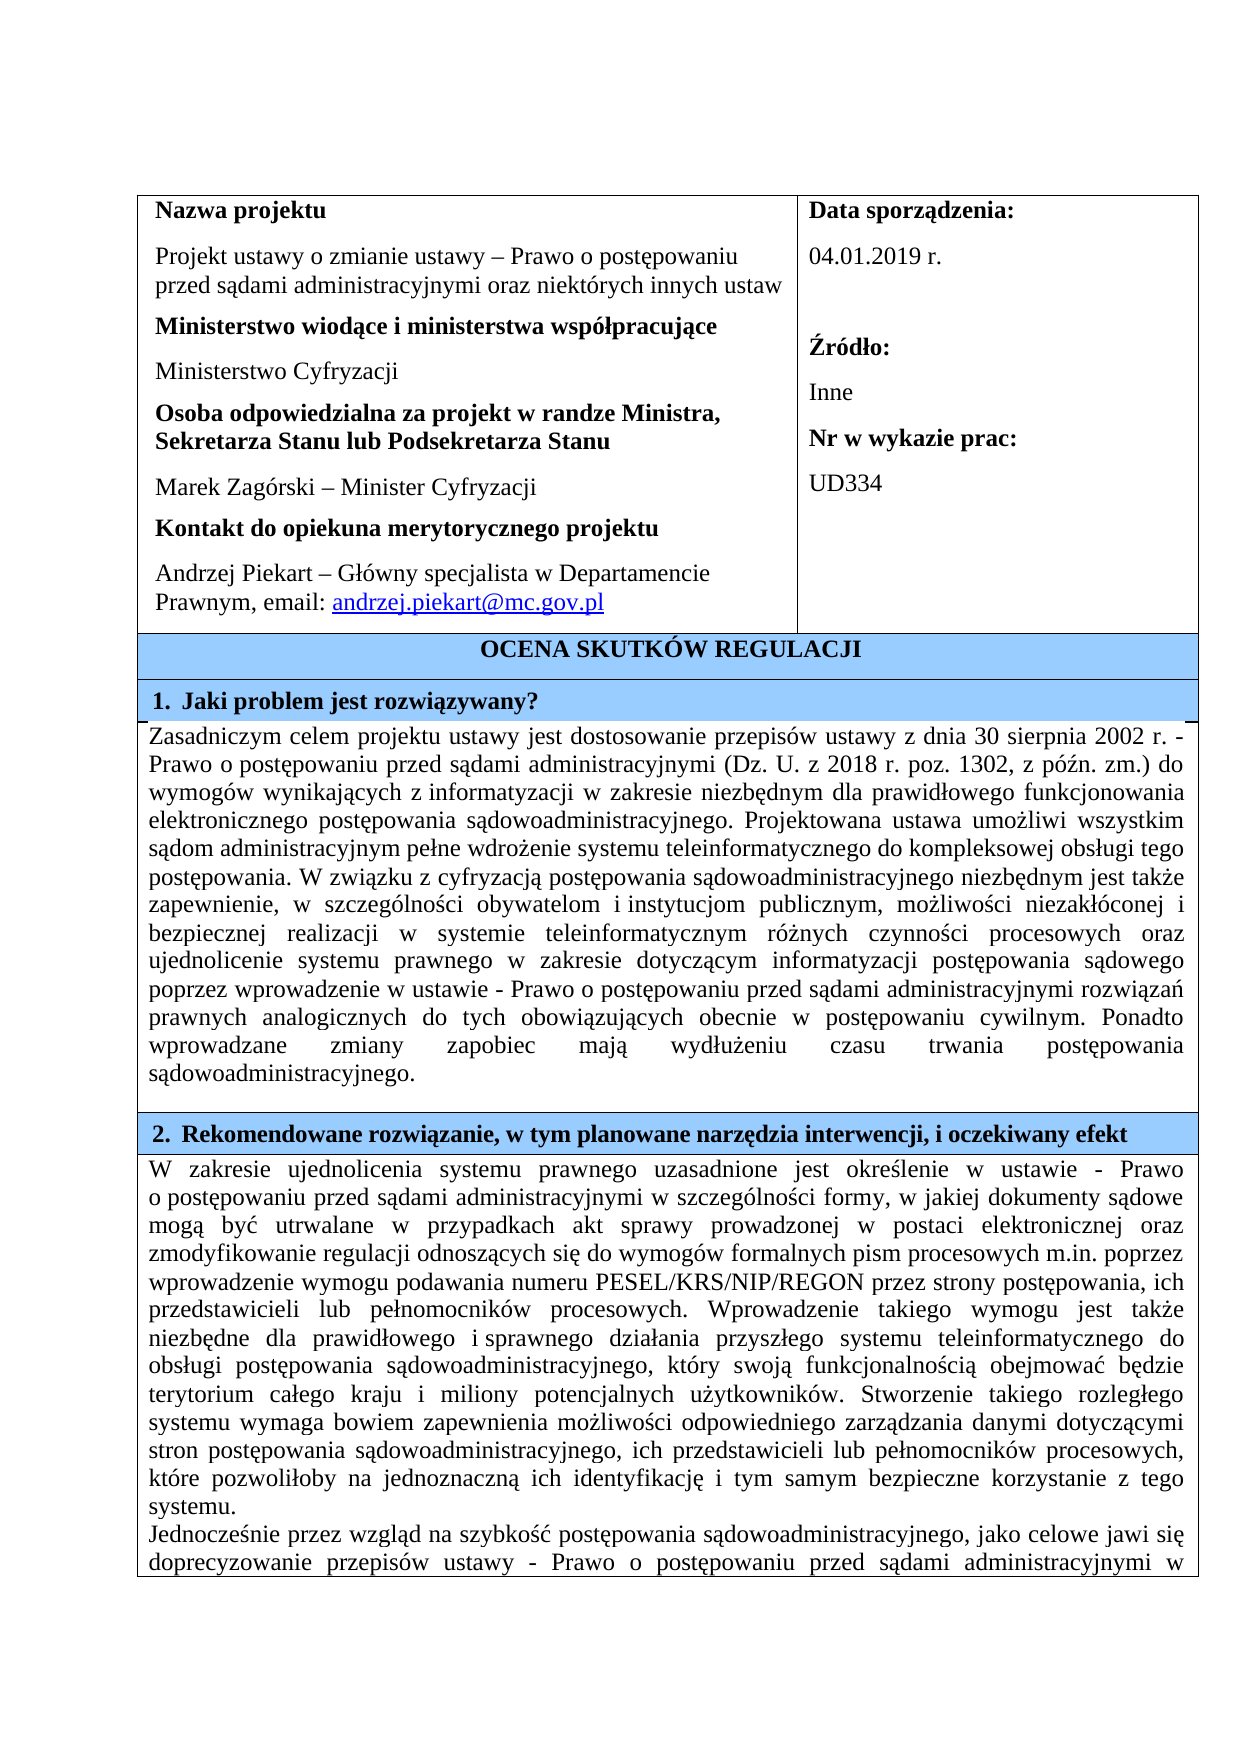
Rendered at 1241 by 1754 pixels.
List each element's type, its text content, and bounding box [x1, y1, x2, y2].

table_header Nazwa projektu Projekt ustawy o zmianie ustawy – Prawo o postępowaniu przed sądami administracyjnymi oraz niektórych innych ustaw Ministerstwo wiodące i ministerstwa współpracujące Ministerstwo Cyfryzacji Osoba odpowiedzialna za projekt w randze Ministra, Sekretarza Stanu lub Podsekretarza Stanu Marek Zagórski – Minister Cyfryzacji Kontakt do opiekuna merytorycznego projektu Andrzej Piekart – Główny specjalista w Departamencie Prawnym, email: andrzej.piekart@mc.gov.pl [138, 196, 797, 633]
table_cell OCENA SKUTKÓW REGULACJI [138, 634, 1198, 679]
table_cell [138, 1155, 1198, 1576]
table_cell Zasadniczym celem projektu ustawy jest dostosowanie przepisów ustawy z dnia 30 sierpnia 2002 r. - Prawo o postępowaniu przed sądami administracyjnymi (Dz. U. z 2018 r. poz. 1302, z późn. zm.) do wymogów wynikających z informatyzacji w zakresie niezbędnym dla prawidłowego funkcjonowania elektronicznego postępowania sądowoadministracyjnego. Projektowana ustawa umożliwi wszystkim sądom administracyjnym pełne wdrożenie systemu teleinformatycznego do kompleksowej obsługi tego postępowania. W związku z cyfryzacją postępowania sądowoadministracyjnego niezbędnym jest także zapewnienie, w szczególności obywatelom i instytucjom publicznym, możliwości niezakłóconej i bezpiecznej realizacji w systemie teleinformatycznym różnych czynności procesowych oraz ujednolicenie systemu prawnego w zakresie dotyczącym informatyzacji postępowania sądowego poprzez wprowadzenie w ustawie - Prawo o postępowaniu przed sądami administracyjnymi rozwiązań prawnych analogicznych do tych obowiązujących obecnie w postępowaniu cywilnym. Ponadto wprowadzane zmiany zapobiec mają wydłużeniu czasu trwania postępowania sądowoadministracyjnego. [138, 723, 1198, 1112]
table_cell Rekomendowane rozwiązanie, w tym planowane narzędzia interwencji, i oczekiwany efekt [138, 1113, 1198, 1154]
table_cell Jaki problem jest rozwiązywany? [138, 680, 1198, 721]
table_header Data sporządzenia: 04.01.2019 r. Źródło: Inne Nr w wykazie prac: UD334 [798, 196, 1198, 633]
